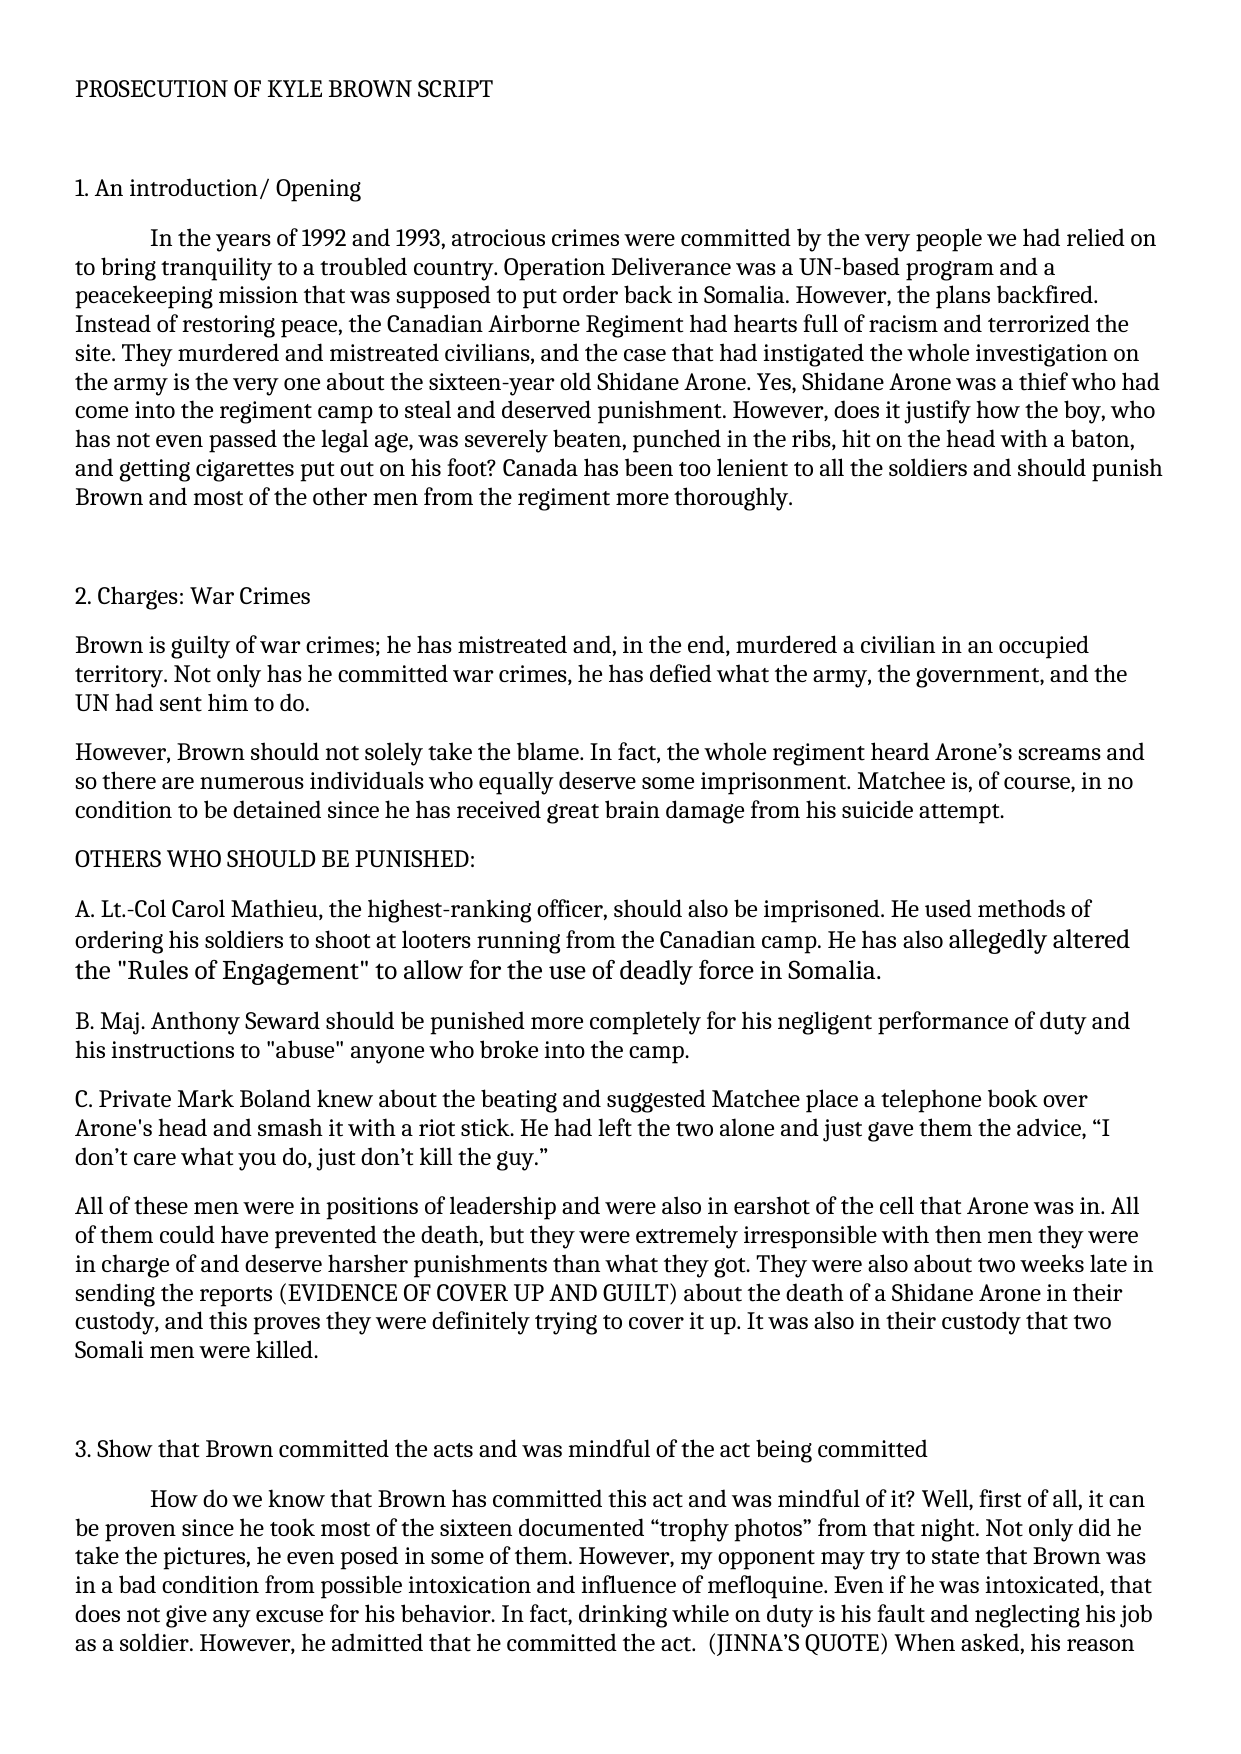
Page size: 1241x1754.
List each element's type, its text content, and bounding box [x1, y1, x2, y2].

text In the years of 1992 and 1993, atrocious crimes were committed by the very people we had relied on to bring tranquility to a troubled country. Operation Deliverance was a UN-based program and a peacekeeping mission that was supposed to put order back in Somalia. However, the plans backfired. Instead of restoring peace, the Canadian Airborne Regiment had hearts full of racism and terrorized the site. They murdered and mistreated civilians, and the case that had instigated the whole investigation on the army is the very one about the sixteen-year old Shidane Arone. Yes, Shidane Arone was a thief who had come into the regiment camp to steal and deserved punishment. However, does it justify how the boy, who has not even passed the legal age, was severely beaten, punched in the ribs, hit on the head with a baton, and getting cigarettes put out on his foot? Canada has been too lenient to all the soldiers and should punish Brown and most of the other men from the regiment more thoroughly. [75, 224, 1165, 511]
text However, Brown should not solely take the blame. In fact, the whole regiment heard Arone’s screams and so there are numerous individuals who equally deserve some imprisonment. Matchee is, of course, in no condition to be detained since he has received great brain damage from his suicide attempt. [75, 738, 1165, 824]
text OTHERS WHO SHOULD BE PUNISHED: [75, 845, 1165, 874]
text A. Lt.-Col Carol Mathieu, the highest-ranking officer, should also be imprisoned. He used methods of ordering his soldiers to shoot at looters running from the Canadian camp. He has also allegedly altered the "Rules of Engagement" to allow for the use of deadly force in Somalia. [75, 895, 1165, 986]
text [75, 1485, 1165, 1657]
text All of these men were in positions of leadership and were also in earshot of the cell that Arone was in. All of them could have prevented the death, but they were extremely irresponsible with then men they were in charge of and deserve harsher punishments than what they got. They were also about two weeks late in sending the reports (EVIDENCE OF COVER UP AND GUILT) about the death of a Shidane Arone in their custody, and this proves they were definitely trying to cover it up. It was also in their custody that two Somali men were killed. [75, 1192, 1165, 1365]
text 2. Charges: War Crimes [75, 582, 1165, 610]
text 3. Show that Brown committed the acts and was mindful of the act being committed [75, 1435, 1165, 1464]
text PROSECUTION OF KYLE BROWN SCRIPT [75, 75, 1165, 104]
text B. Maj. Anthony Seward should be punished more completely for his negligent performance of duty and his instructions to "abuse" anyone who broke into the camp. [75, 1007, 1165, 1064]
text Brown is guilty of war crimes; he has mistreated and, in the end, murdered a civilian in an occupied territory. Not only has he committed war crimes, he has defied what the army, the government, and the UN had sent him to do. [75, 631, 1165, 717]
text C. Private Mark Boland knew about the beating and suggested Matchee place a telephone book over Arone's head and smash it with a riot stick. He had left the two alone and just gave them the advice, “I don’t care what you do, just don’t kill the guy.” [75, 1085, 1165, 1171]
text 1. An introduction/ Opening [75, 174, 1165, 203]
